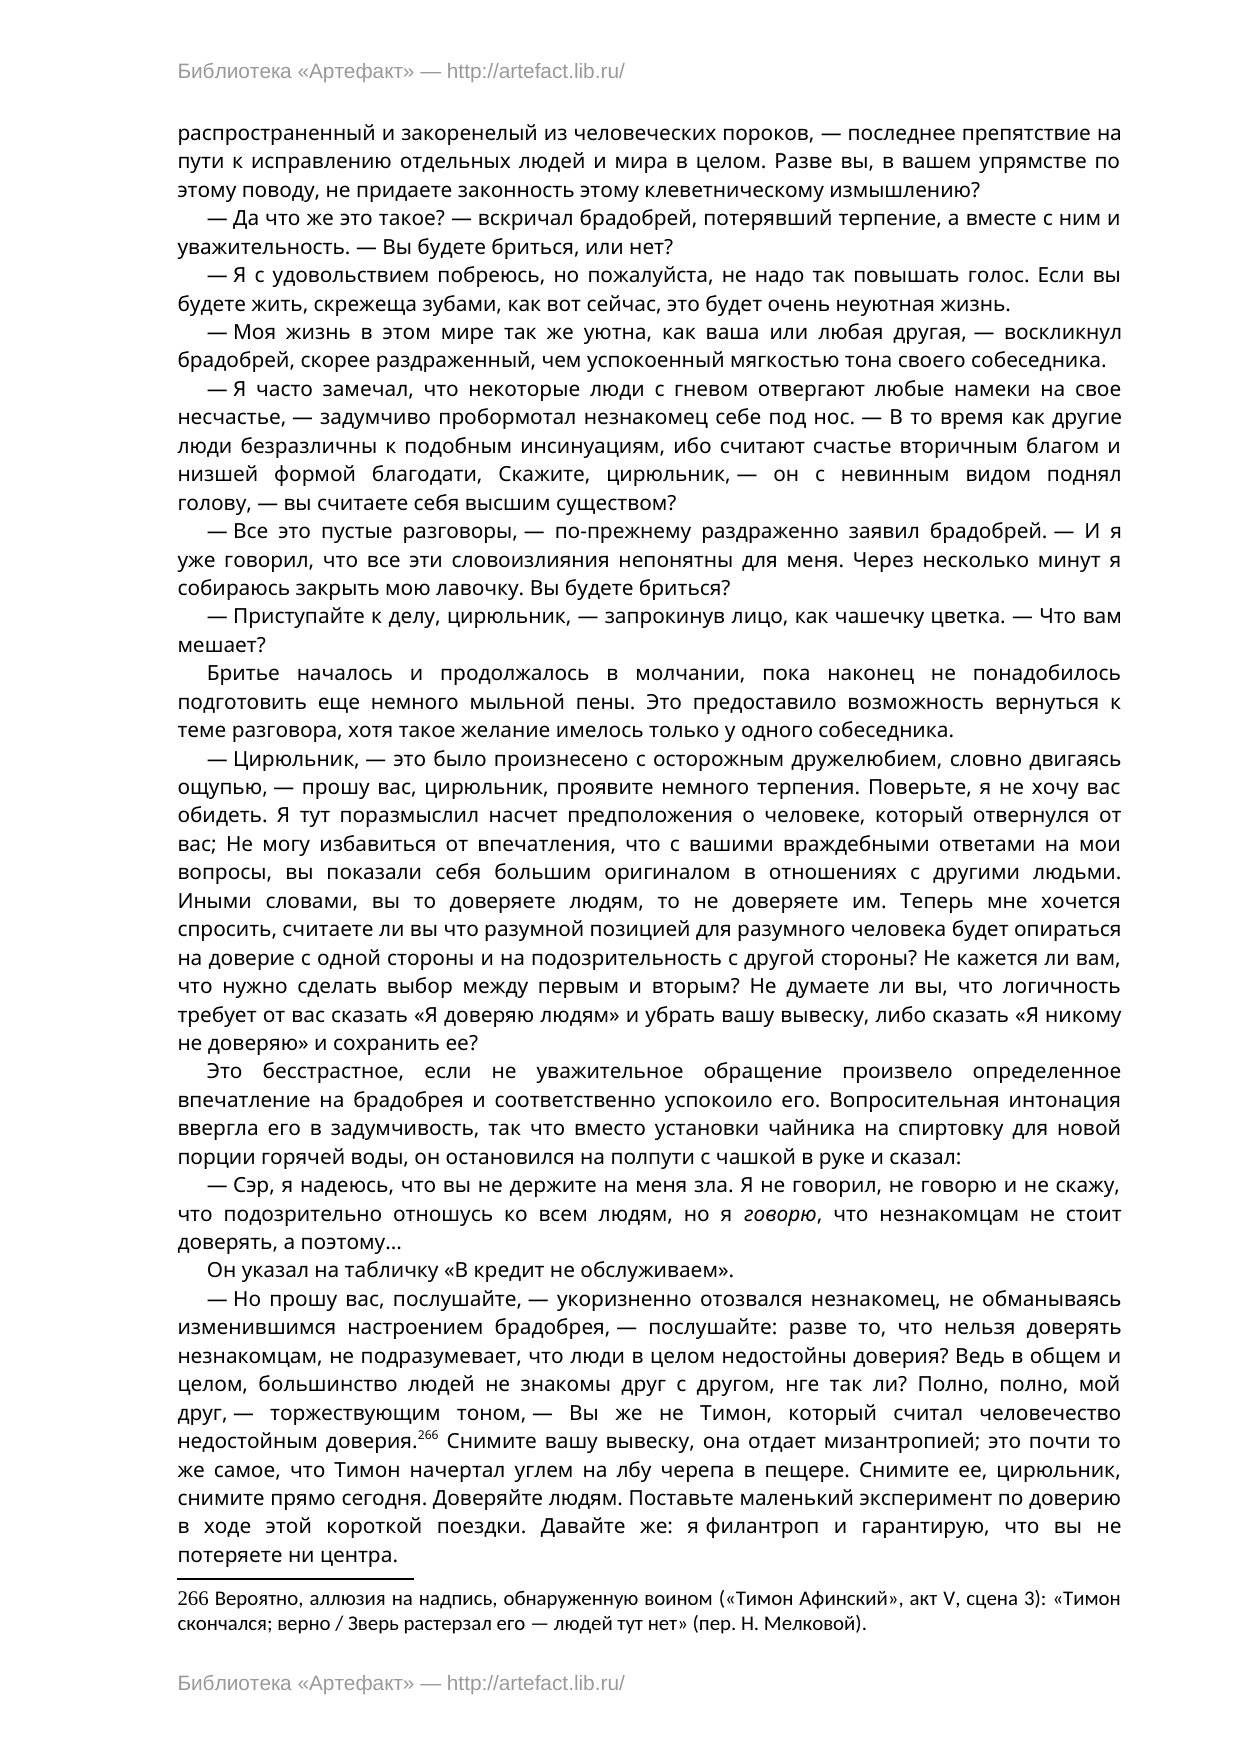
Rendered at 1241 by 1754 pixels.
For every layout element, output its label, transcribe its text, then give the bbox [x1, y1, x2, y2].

text Он указал на табличку «В кредит не обслуживаем». [177, 1256, 1122, 1284]
text Это бесстрастное, если не уважительное обращение произвело определенное впечатление на брадобрея и соответственно успокоило его. Вопросительная интонация ввергла его в задумчивость, так что вместо установки чайника на спиртовку для новой порции горячей воды, он остановился на полпути с чашкой в руке и сказал: [177, 1057, 1122, 1170]
text Бритье началось и продолжалось в молчании, пока наконец не понадобилось подготовить еще немного мыльной пены. Это предоставило возможность вернуться к теме разговора, хотя такое желание имелось только у одного собеседника. [177, 658, 1122, 744]
text — Сэр, я надеюсь, что вы не держите на меня зла. Я не говорил, не говорю и не скажу, что подозрительно отношусь ко всем людям, но я говорю, что незнакомцам не стоит доверять, а поэтому... [177, 1170, 1122, 1256]
text — Моя жизнь в этом мире так же уютна, как ваша или любая другая, — воскликнул брадобрей, скорее раздраженный, чем успокоенный мягкостью тона своего собеседника. [177, 317, 1122, 374]
text — Все это пустые разговоры, — по-прежнему раздраженно заявил брадобрей. — И я уже говорил, что все эти словоизлияния непонятны для меня. Через несколько минут я собираюсь закрыть мою лавочку. Вы будете бриться? [177, 516, 1122, 602]
text — Я с удовольствием побреюсь, но пожалуйста, не надо так повышать голос. Если вы будете жить, скрежеща зубами, как вот сейчас, это будет очень неуютная жизнь. [177, 260, 1122, 317]
text — Приступайте к делу, цирюльник, — запрокинув лицо, как чашечку цветка. — Что вам мешает? [177, 602, 1122, 658]
text — Цирюльник, — это было произнесено с осторожным дружелюбием, словно двигаясь ощупью, — прошу вас, цирюльник, проявите немного терпения. Поверьте, я не хочу вас обидеть. Я тут поразмыслил насчет предположения о человеке, который отвернулся от вас; Не могу избавиться от впечатления, что с вашими враждебными ответами на мои вопросы, вы показали себя большим оригиналом в отношениях с другими людьми. Иными словами, вы то доверяете людям, то не доверяете им. Теперь мне хочется спросить, считаете ли вы что разумной позицией для разумного человека будет опираться на доверие с одной стороны и на подозрительность с другой стороны? Не кажется ли вам, что нужно сделать выбор между первым и вторым? Не думаете ли вы, что логичность требует от вас сказать «Я доверяю людям» и убрать вашу вывеску, либо сказать «Я никому не доверяю» и сохранить ее? [177, 744, 1122, 1057]
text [177, 118, 1122, 203]
text — Да что же это такое? — вскричал брадобрей, потерявший терпение, а вместе с ним и уважительность. — Вы будете бриться, или нет? [177, 203, 1122, 260]
text — Я часто замечал, что некоторые люди с гневом отвергают любые намеки на свое несчастье, — задумчиво пробормотал незнакомец себе под нос. — В то время как другие люди безразличны к подобным инсинуациям, ибо считают счастье вторичным благом и низшей формой благодати, Скажите, цирюльник, — он с невинным видом поднял голову, — вы считаете себя высшим существом? [177, 374, 1122, 516]
text — Но прошу вас, послушайте, — укоризненно отозвался незнакомец, не обманываясь изменившимся настроением брадобрея, — послушайте: разве то, что нельзя доверять незнакомцам, не подразумевает, что люди в целом недостойны доверия? Ведь в общем и целом, большинство людей не знакомы друг с другом, нге так ли? Полно, полно, мой друг, — торжествующим тоном, — Вы же не Тимон, который считал человечество недостойным доверия. Снимите вашу вывеску, она отдает мизантропией; это почти то же самое, что Тимон начертал углем на лбу черепа в пещере. Снимите ее, цирюльник, снимите прямо сегодня. Доверяйте людям. Поставьте маленький эксперимент по доверию в ходе этой короткой поездки. Давайте же: я филантроп и гарантирую, что вы не потеряете ни центра. [177, 1284, 1122, 1568]
